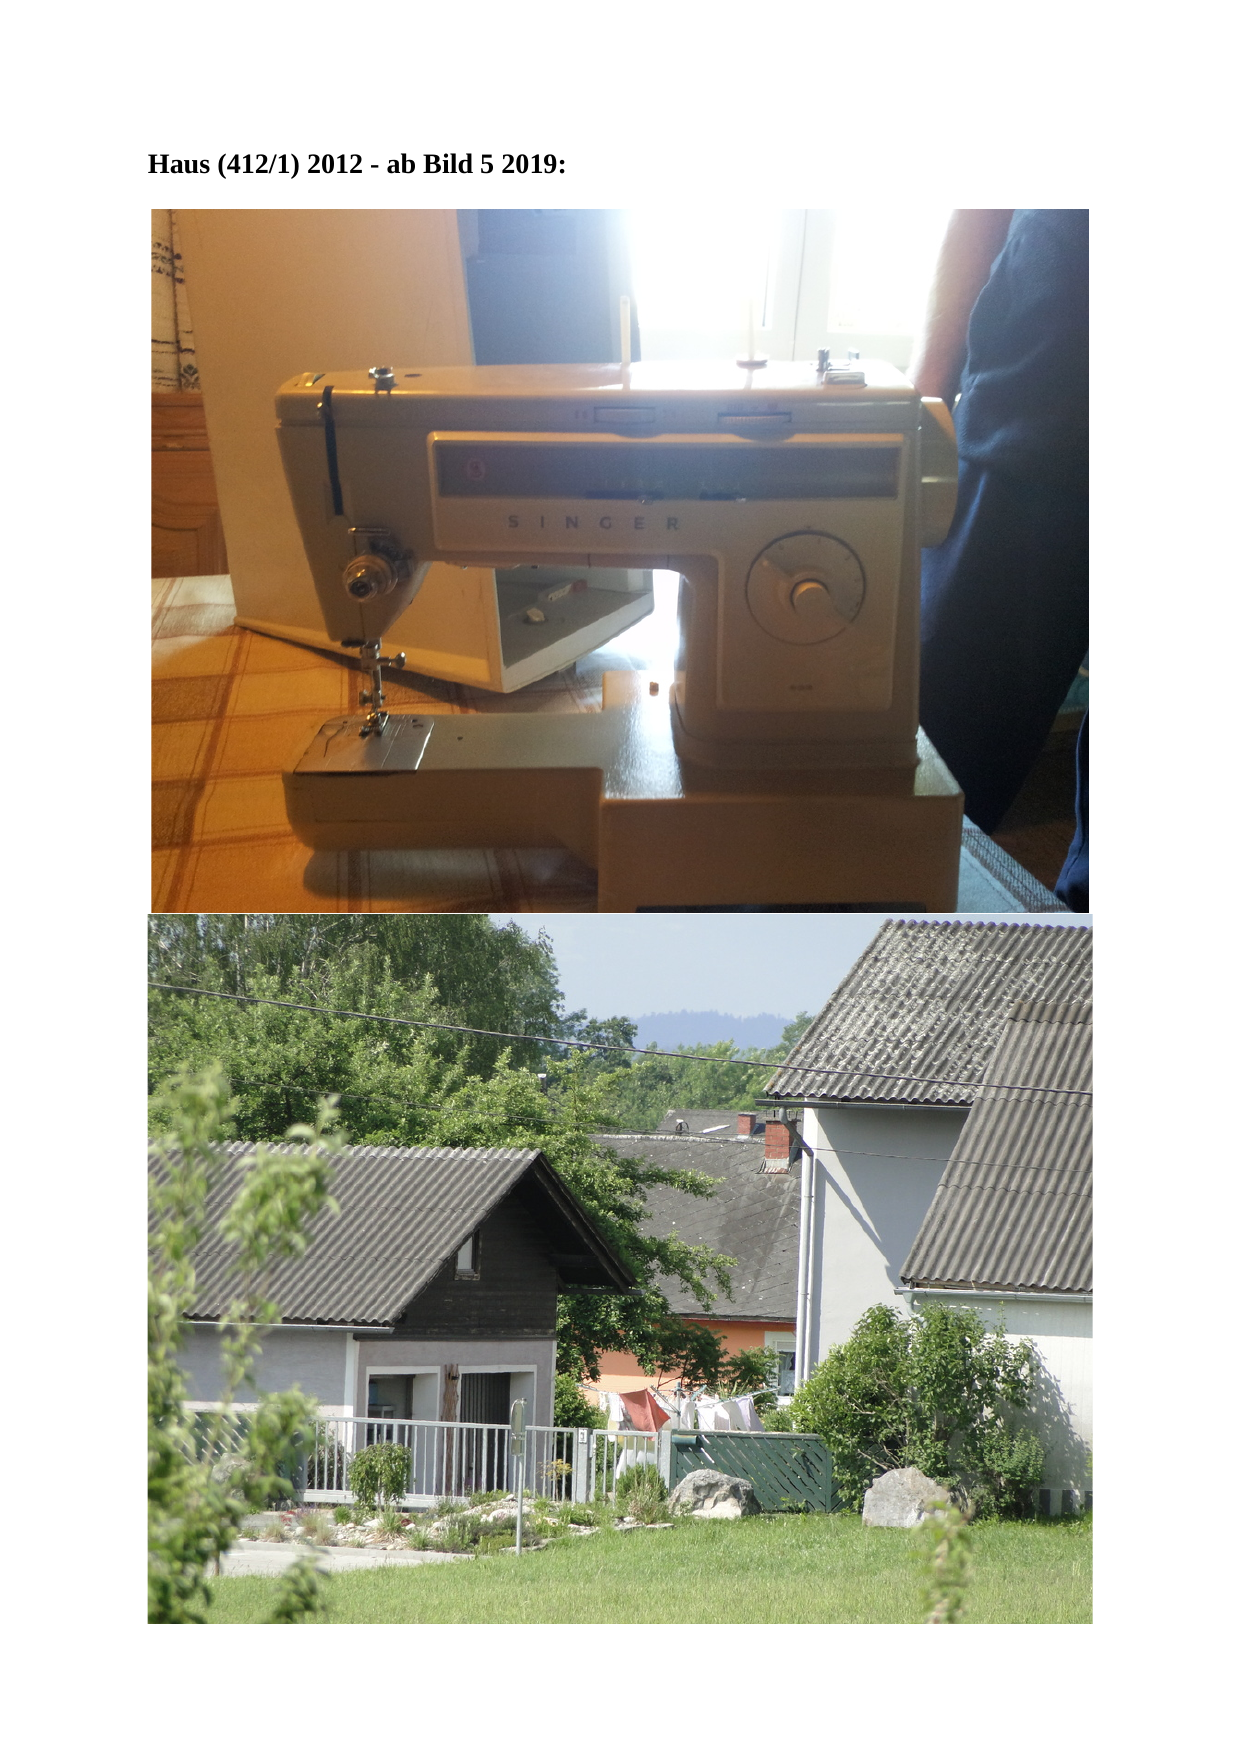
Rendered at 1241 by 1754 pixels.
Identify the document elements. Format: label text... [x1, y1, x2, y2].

picture [151, 209, 1089, 913]
text Haus (412/1) 2012 - ab Bild 5 2019: [148, 148, 1093, 180]
picture [147, 914, 1093, 1624]
